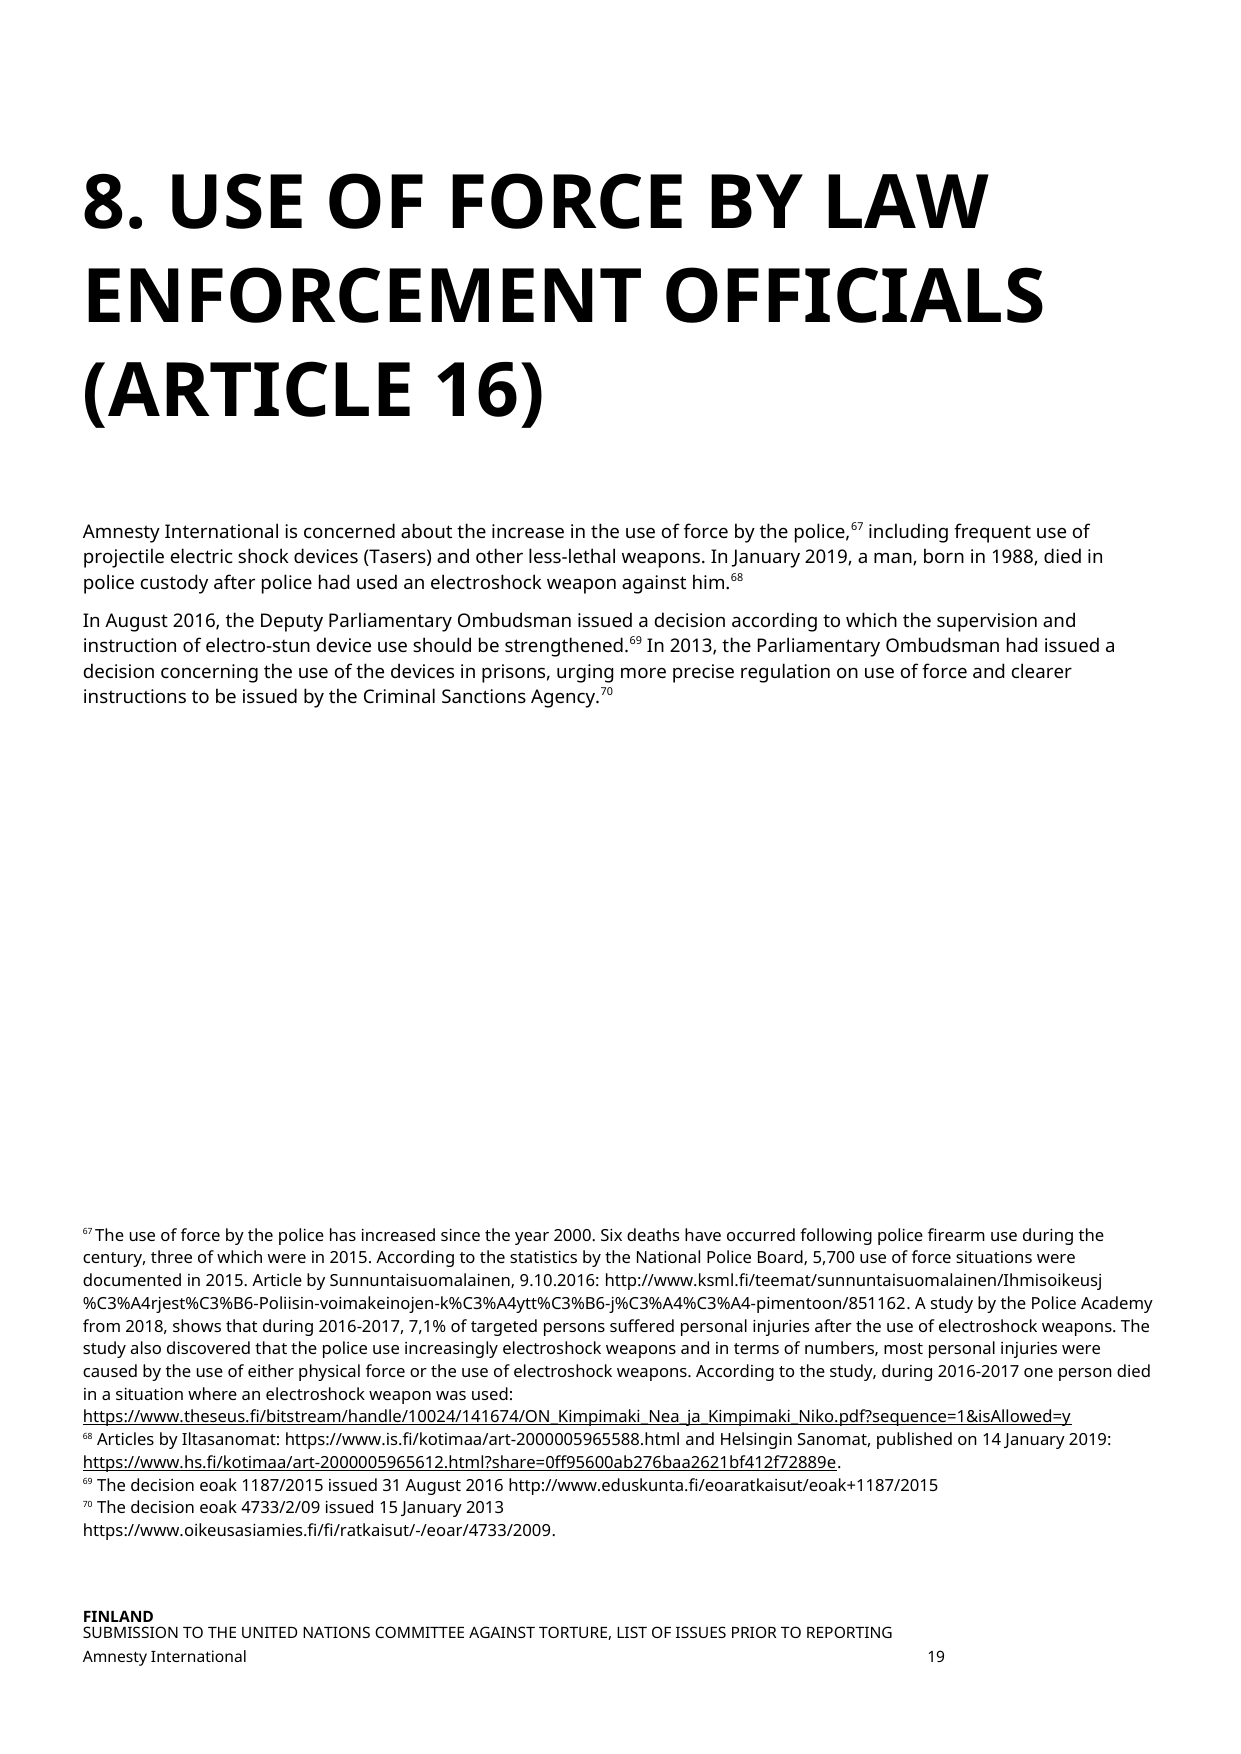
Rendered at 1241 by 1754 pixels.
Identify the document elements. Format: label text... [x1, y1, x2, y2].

text In August 2016, the Deputy Parliamentary Ombudsman issued a decision according to which the supervision and instruction of electro-stun device use should be strengthened. In 2013, the Parliamentary Ombudsman had issued a decision concerning the use of the devices in prisons, urging more precise regulation on use of force and clearer instructions to be issued by the Criminal Sanctions Agency. [83, 607, 1157, 709]
title USE OF FORCE BY LAW ENFORCEMENT OFFICIALS (ARTICLE 16) [83, 153, 1157, 435]
text Amnesty International is concerned about the increase in the use of force by the police, including frequent use of projectile electric shock devices (Tasers) and other less-lethal weapons. In January 2019, a man, born in 1988, died in police custody after police had used an electroshock weapon against him. [83, 518, 1157, 595]
